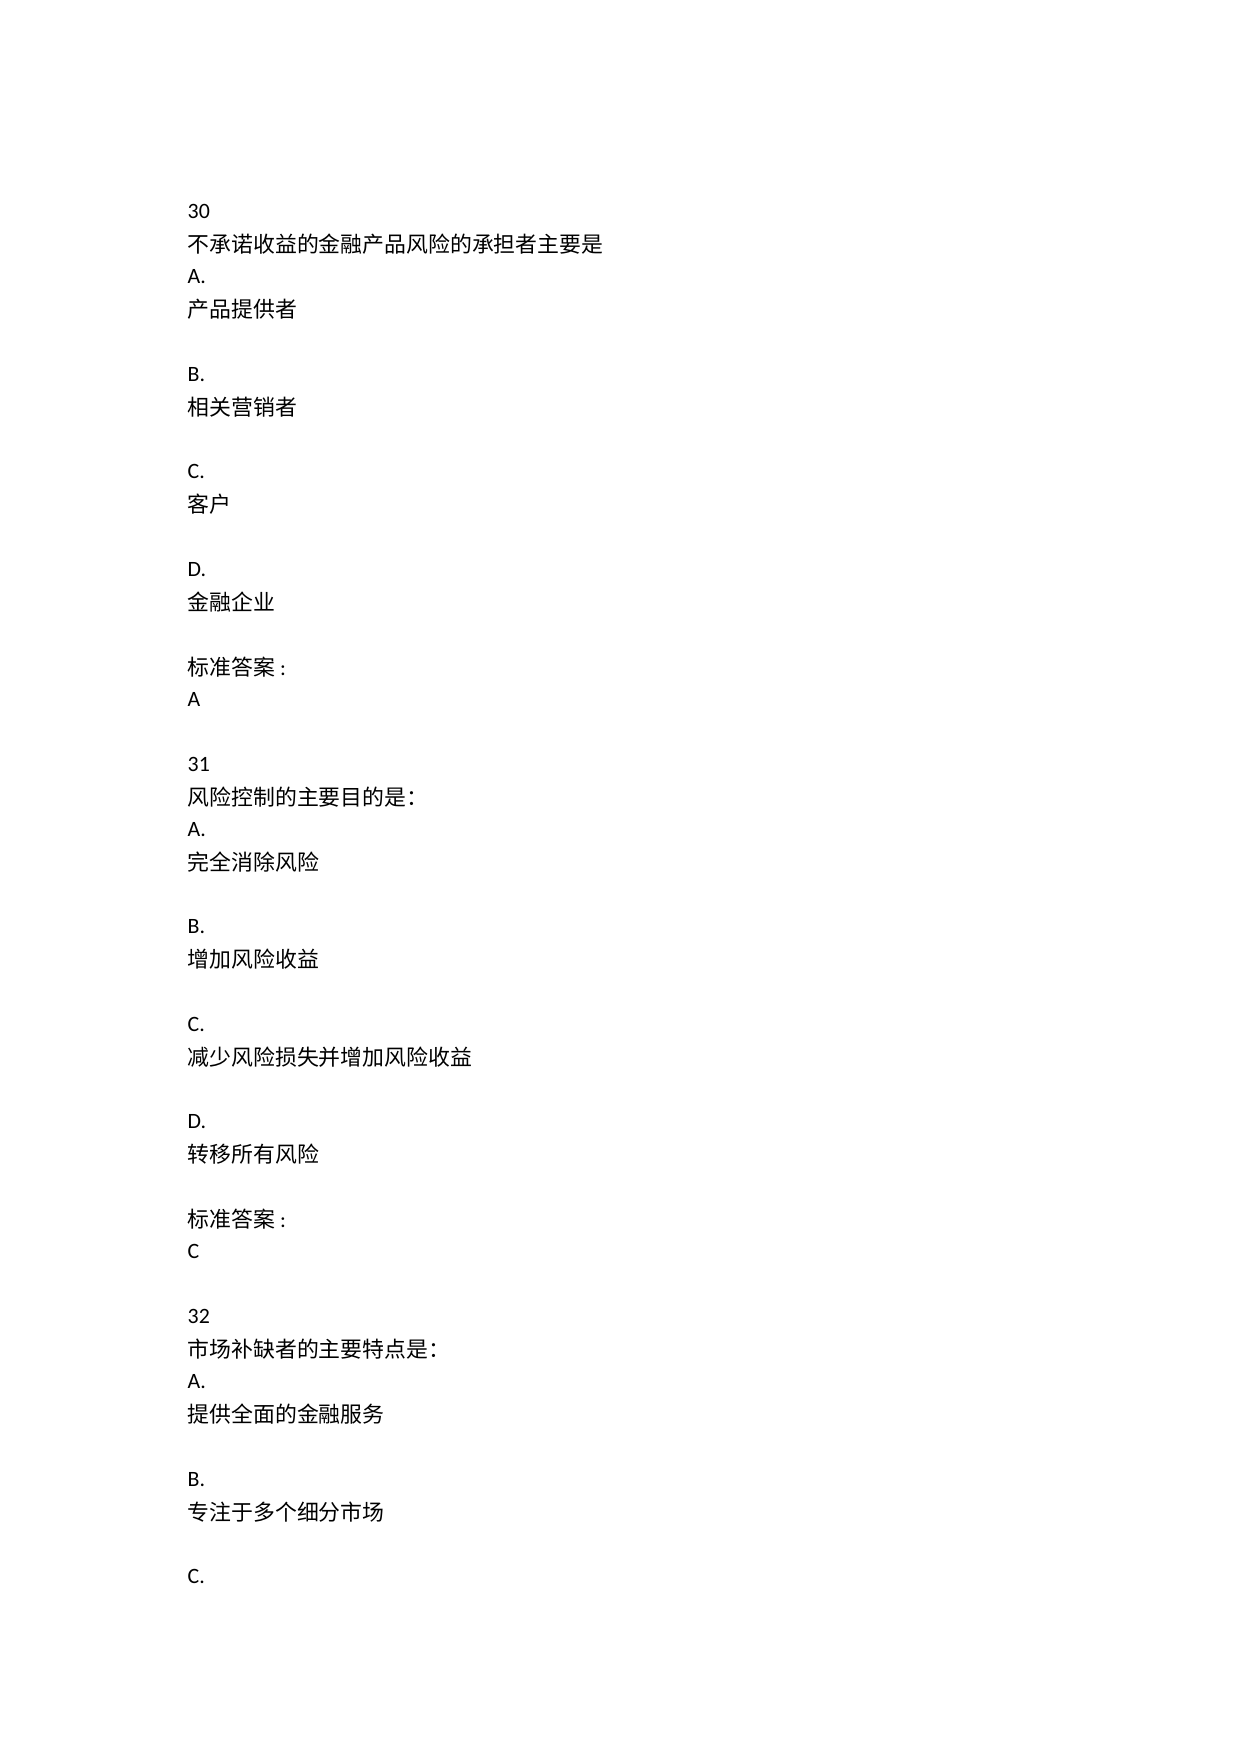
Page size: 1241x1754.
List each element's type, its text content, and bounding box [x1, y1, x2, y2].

text 32 [187, 1299, 1053, 1332]
text 产品提供者 [187, 292, 1053, 324]
text 金融企业 [187, 584, 1053, 617]
text 增加风险收益 [187, 942, 1053, 974]
text 市场补缺者的主要特点是： [187, 1332, 1053, 1364]
text B. [187, 909, 1053, 942]
text D. [187, 552, 1053, 584]
text 减少风险损失并增加风险收益 [187, 1039, 1053, 1072]
text 客户 [187, 487, 1053, 519]
text 风险控制的主要目的是： [187, 779, 1053, 812]
text C. [187, 454, 1053, 487]
text A. [187, 812, 1053, 844]
text B. [187, 357, 1053, 389]
text 不承诺收益的金融产品风险的承担者主要是 [187, 227, 1053, 259]
text 31 [187, 747, 1053, 779]
text 完全消除风险 [187, 844, 1053, 877]
text 标准答案 : [187, 1202, 1053, 1234]
text D. [187, 1104, 1053, 1137]
text B. [187, 1462, 1053, 1494]
text 30 [187, 194, 1053, 227]
text C. [187, 1007, 1053, 1039]
text 提供全面的金融服务 [187, 1397, 1053, 1429]
text C [187, 1234, 1053, 1267]
text 专注于多个细分市场 [187, 1494, 1053, 1527]
text 转移所有风险 [187, 1137, 1053, 1169]
text A. [187, 1364, 1053, 1397]
text 相关营销者 [187, 389, 1053, 422]
text A [187, 682, 1053, 714]
text 标准答案 : [187, 649, 1053, 682]
text A. [187, 259, 1053, 292]
text C. [187, 1559, 1053, 1592]
